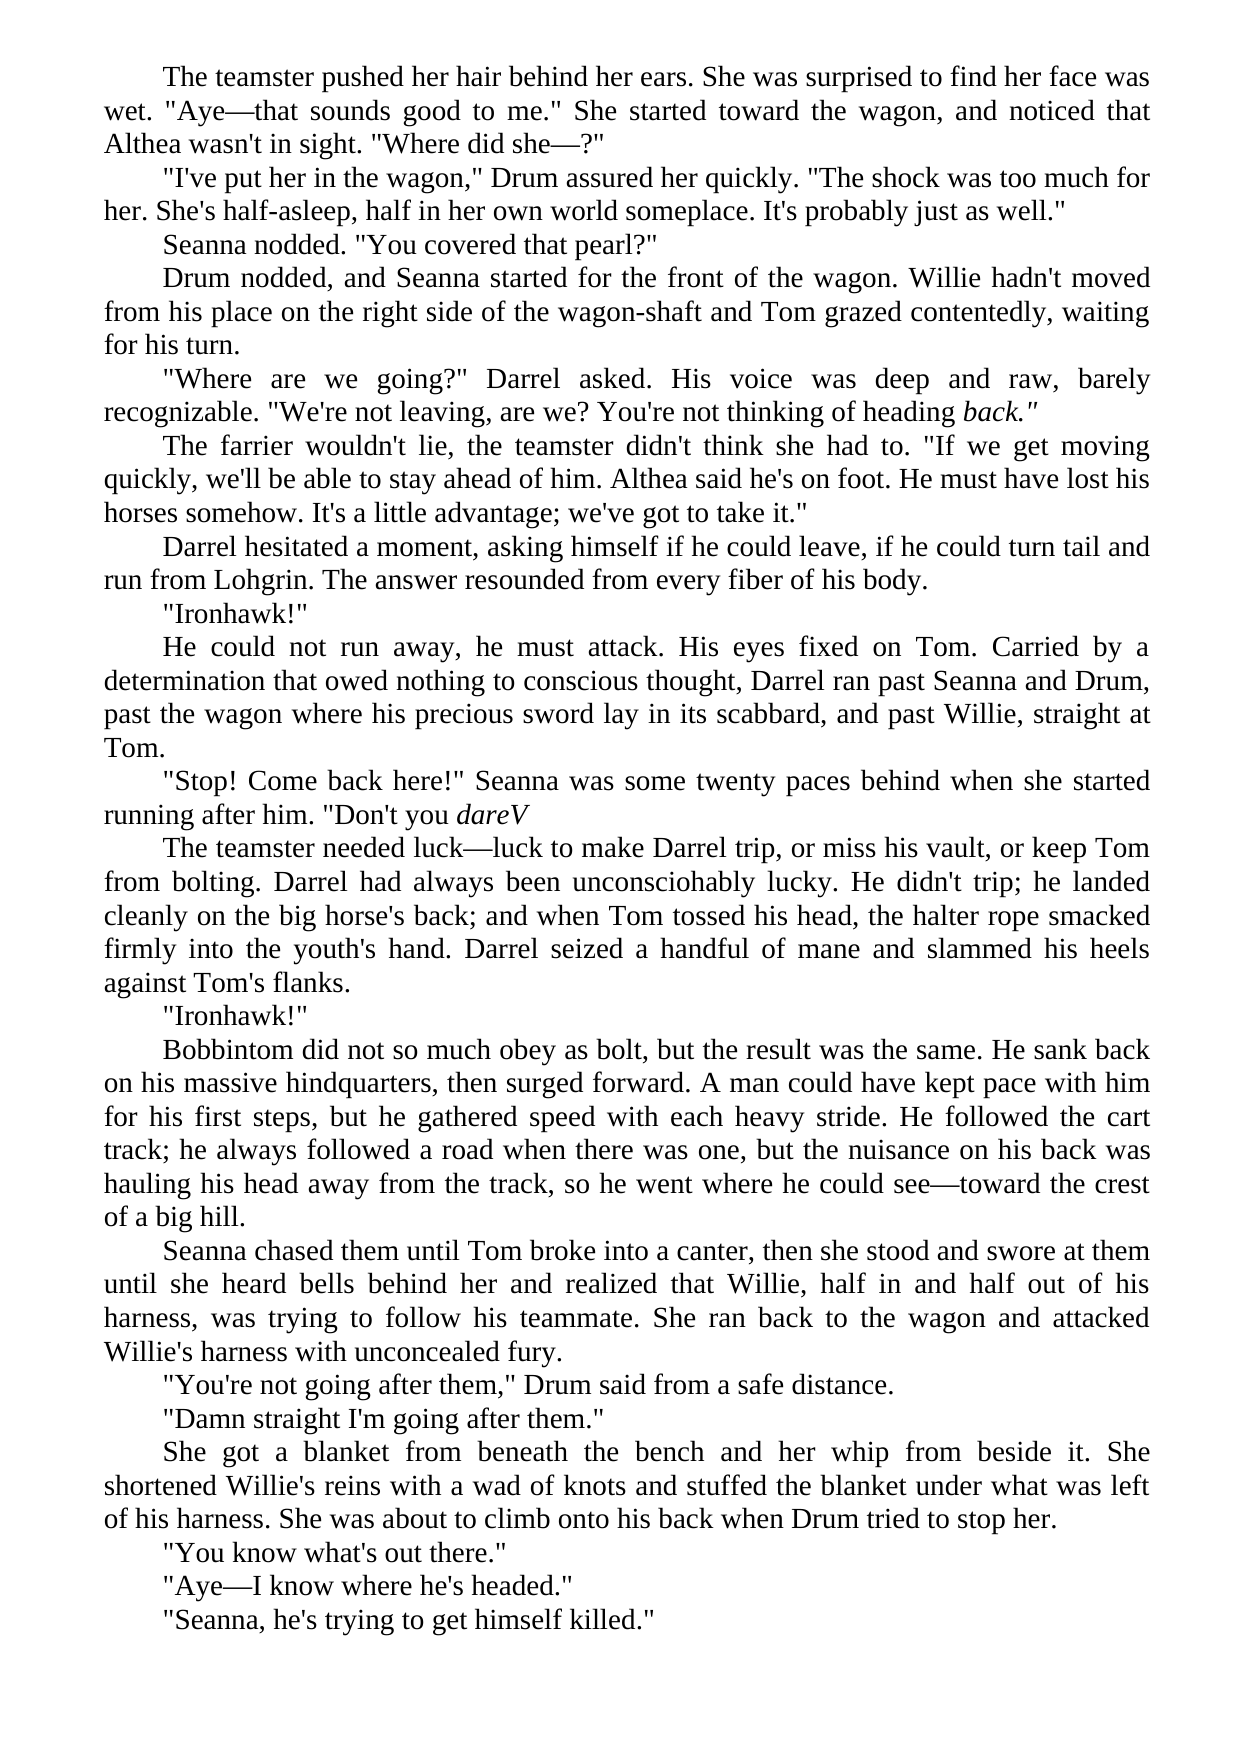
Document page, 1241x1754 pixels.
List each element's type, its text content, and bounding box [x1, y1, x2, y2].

text "You're not going after them," Drum said from a safe distance. [103, 1367, 1152, 1401]
text She got a blanket from beneath the bench and her whip from beside it. She shortened Willie's reins with a wad of knots and stuffed the blanket under what was left of his harness. She was about to climb onto his back when Drum tried to stop her. [103, 1434, 1152, 1535]
text "Seanna, he's trying to get himself killed." [103, 1602, 1152, 1636]
text Darrel hesitated a moment, asking himself if he could leave, if he could turn tail and run from Lohgrin. The answer resounded from every fiber of his body. [103, 529, 1152, 596]
text The teamster needed luck—luck to make Darrel trip, or miss his vault, or keep Tom from bolting. Darrel had always been unconsciohably lucky. He didn't trip; he landed cleanly on the big horse's back; and when Tom tossed his head, the halter rope smacked firmly into the youth's hand. Darrel seized a handful of mane and slammed his heels against Tom's flanks. [103, 831, 1152, 998]
text Seanna nodded. "You covered that pearl?" [103, 227, 1152, 260]
text "Damn straight I'm going after them." [103, 1401, 1152, 1434]
text "Aye—I know where he's headed." [103, 1568, 1152, 1602]
text "Where are we going?" Darrel asked. His voice was deep and raw, barely recognizable. "We're not leaving, are we? You're not thinking of heading back." [103, 361, 1152, 428]
text "I've put her in the wagon," Drum assured her quickly. "The shock was too much for her. She's half-asleep, half in her own world someplace. It's probably just as well." [103, 160, 1152, 227]
text "Ironhawk!" [103, 596, 1152, 629]
text "Stop! Come back here!" Seanna was some twenty paces behind when she started running after him. "Don't you dareV [103, 763, 1152, 831]
text Drum nodded, and Seanna started for the front of the wagon. Willie hadn't moved from his place on the right side of the wagon-shaft and Tom grazed contentedly, waiting for his turn. [103, 260, 1152, 361]
text The teamster pushed her hair behind her ears. She was surprised to find her face was wet. "Aye—that sounds good to me." She started toward the wagon, and noticed that Althea wasn't in sight. "Where did she—?" [103, 59, 1152, 160]
text Bobbintom did not so much obey as bolt, but the result was the same. He sank back on his massive hindquarters, then surged forward. A man could have kept pace with him for his first steps, but he gathered speed with each heavy stride. He followed the cart track; he always followed a road when there was one, but the nuisance on his back was hauling his head away from the track, so he went where he could see—toward the crest of a big hill. [103, 1032, 1152, 1233]
text "You know what's out there." [103, 1535, 1152, 1568]
text Seanna chased them until Tom broke into a canter, then she stood and swore at them until she heard bells behind her and realized that Willie, half in and half out of his harness, was trying to follow his teammate. She ran back to the wagon and attacked Willie's harness with unconcealed fury. [103, 1233, 1152, 1367]
text He could not run away, he must attack. His eyes fixed on Tom. Carried by a determination that owed nothing to conscious thought, Darrel ran past Seanna and Drum, past the wagon where his precious sword lay in its scabbard, and past Willie, straight at Tom. [103, 629, 1152, 763]
text "Ironhawk!" [103, 998, 1152, 1032]
text The farrier wouldn't lie, the teamster didn't think she had to. "If we get moving quickly, we'll be able to stay ahead of him. Althea said he's on foot. He must have lost his horses somehow. It's a little advantage; we've got to take it." [103, 428, 1152, 529]
